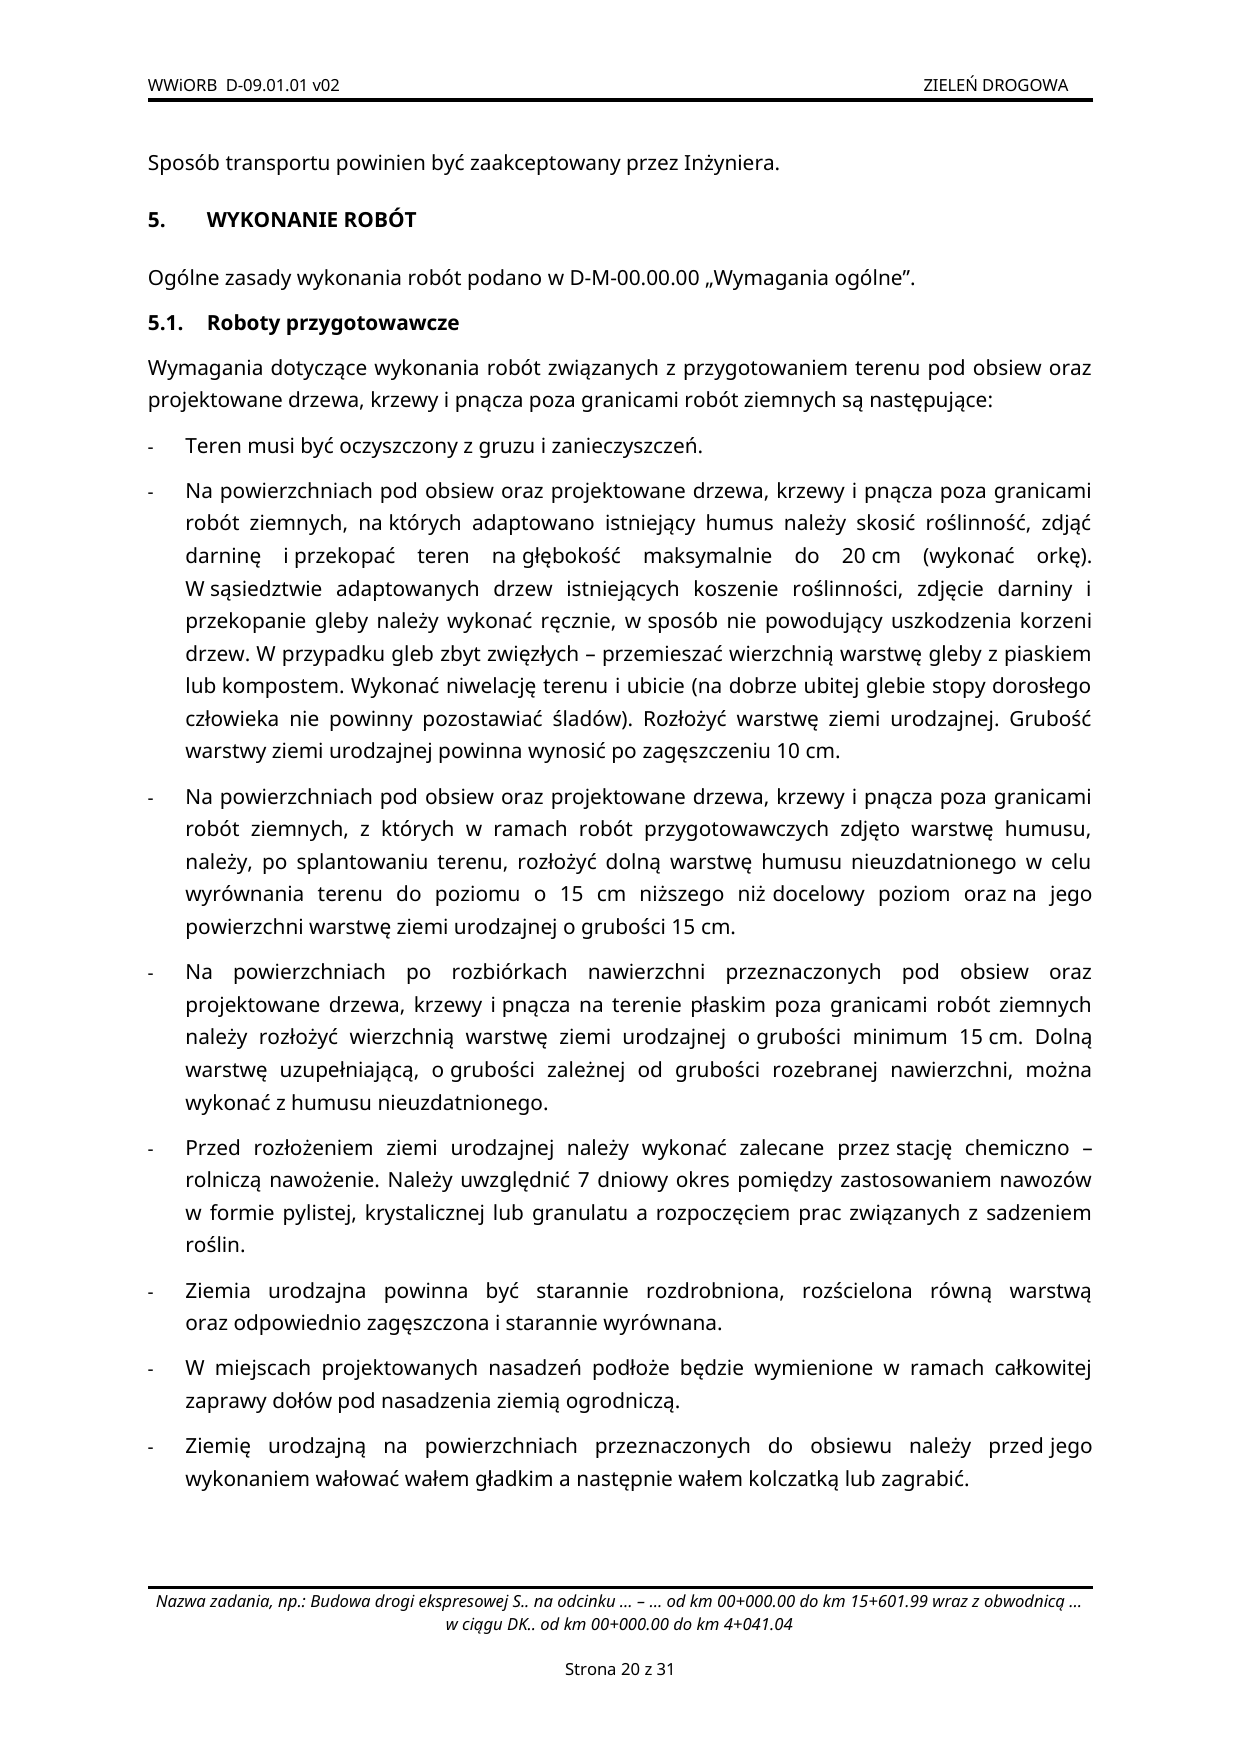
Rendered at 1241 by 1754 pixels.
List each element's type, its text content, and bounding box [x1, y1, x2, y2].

list Przed rozłożeniem ziemi urodzajnej należy wykonać zalecane przez stację chemiczno – rolniczą nawożenie. Należy uwzględnić 7 dniowy okres pomiędzy zastosowaniem nawozów w formie pylistej, krystalicznej lub granulatu a rozpoczęciem prac związanych z sadzeniem roślin. [148, 1133, 1093, 1259]
text Sposób transportu powinien być zaakceptowany przez Inżyniera. [148, 148, 1093, 176]
subtitle Roboty przygotowawcze [148, 308, 1093, 336]
list W miejscach projektowanych nasadzeń podłoże będzie wymienione w ramach całkowitej zaprawy dołów pod nasadzenia ziemią ogrodniczą. [148, 1353, 1093, 1414]
list Ziemia urodzajna powinna być starannie rozdrobniona, rozścielona równą warstwą oraz odpowiednio zagęszczona i starannie wyrównana. [148, 1276, 1093, 1337]
subtitle WYKONANIE ROBÓT [148, 205, 1093, 234]
text Wymagania dotyczące wykonania robót związanych z przygotowaniem terenu pod obsiew oraz projektowane drzewa, krzewy i pnącza poza granicami robót ziemnych są następujące: [148, 353, 1093, 414]
list Na powierzchniach pod obsiew oraz projektowane drzewa, krzewy i pnącza poza granicami robót ziemnych, na których adaptowano istniejący humus należy skosić roślinność, zdjąć darninę i przekopać teren na głębokość maksymalnie do 20 cm (wykonać orkę). W sąsiedztwie adaptowanych drzew istniejących koszenie roślinności, zdjęcie darniny i przekopanie gleby należy wykonać ręcznie, w sposób nie powodujący uszkodzenia korzeni drzew. W przypadku gleb zbyt zwięzłych – przemieszać wierzchnią warstwę gleby z piaskiem lub kompostem. Wykonać niwelację terenu i ubicie (na dobrze ubitej glebie stopy dorosłego człowieka nie powinny pozostawiać śladów). Rozłożyć warstwę ziemi urodzajnej. Grubość warstwy ziemi urodzajnej powinna wynosić po zagęszczeniu 10 cm. [148, 476, 1093, 765]
list Na powierzchniach po rozbiórkach nawierzchni przeznaczonych pod obsiew oraz projektowane drzewa, krzewy i pnącza na terenie płaskim poza granicami robót ziemnych należy rozłożyć wierzchnią warstwę ziemi urodzajnej o grubości minimum 15 cm. Dolną warstwę uzupełniającą, o grubości zależnej od grubości rozebranej nawierzchni, można wykonać z humusu nieuzdatnionego. [148, 957, 1093, 1116]
list Teren musi być oczyszczony z gruzu i zanieczyszczeń. [148, 431, 1093, 459]
list Na powierzchniach pod obsiew oraz projektowane drzewa, krzewy i pnącza poza granicami robót ziemnych, z których w ramach robót przygotowawczych zdjęto warstwę humusu, należy, po splantowaniu terenu, rozłożyć dolną warstwę humusu nieuzdatnionego w celu wyrównania terenu do poziomu o 15 cm niższego niż docelowy poziom oraz na jego powierzchni warstwę ziemi urodzajnej o grubości 15 cm. [148, 782, 1093, 941]
list Ziemię urodzajną na powierzchniach przeznaczonych do obsiewu należy przed jego wykonaniem wałować wałem gładkim a następnie wałem kolczatką lub zagrabić. [148, 1431, 1093, 1492]
text Ogólne zasady wykonania robót podano w D-M-00.00.00 „Wymagania ogólne”. [148, 263, 1093, 291]
